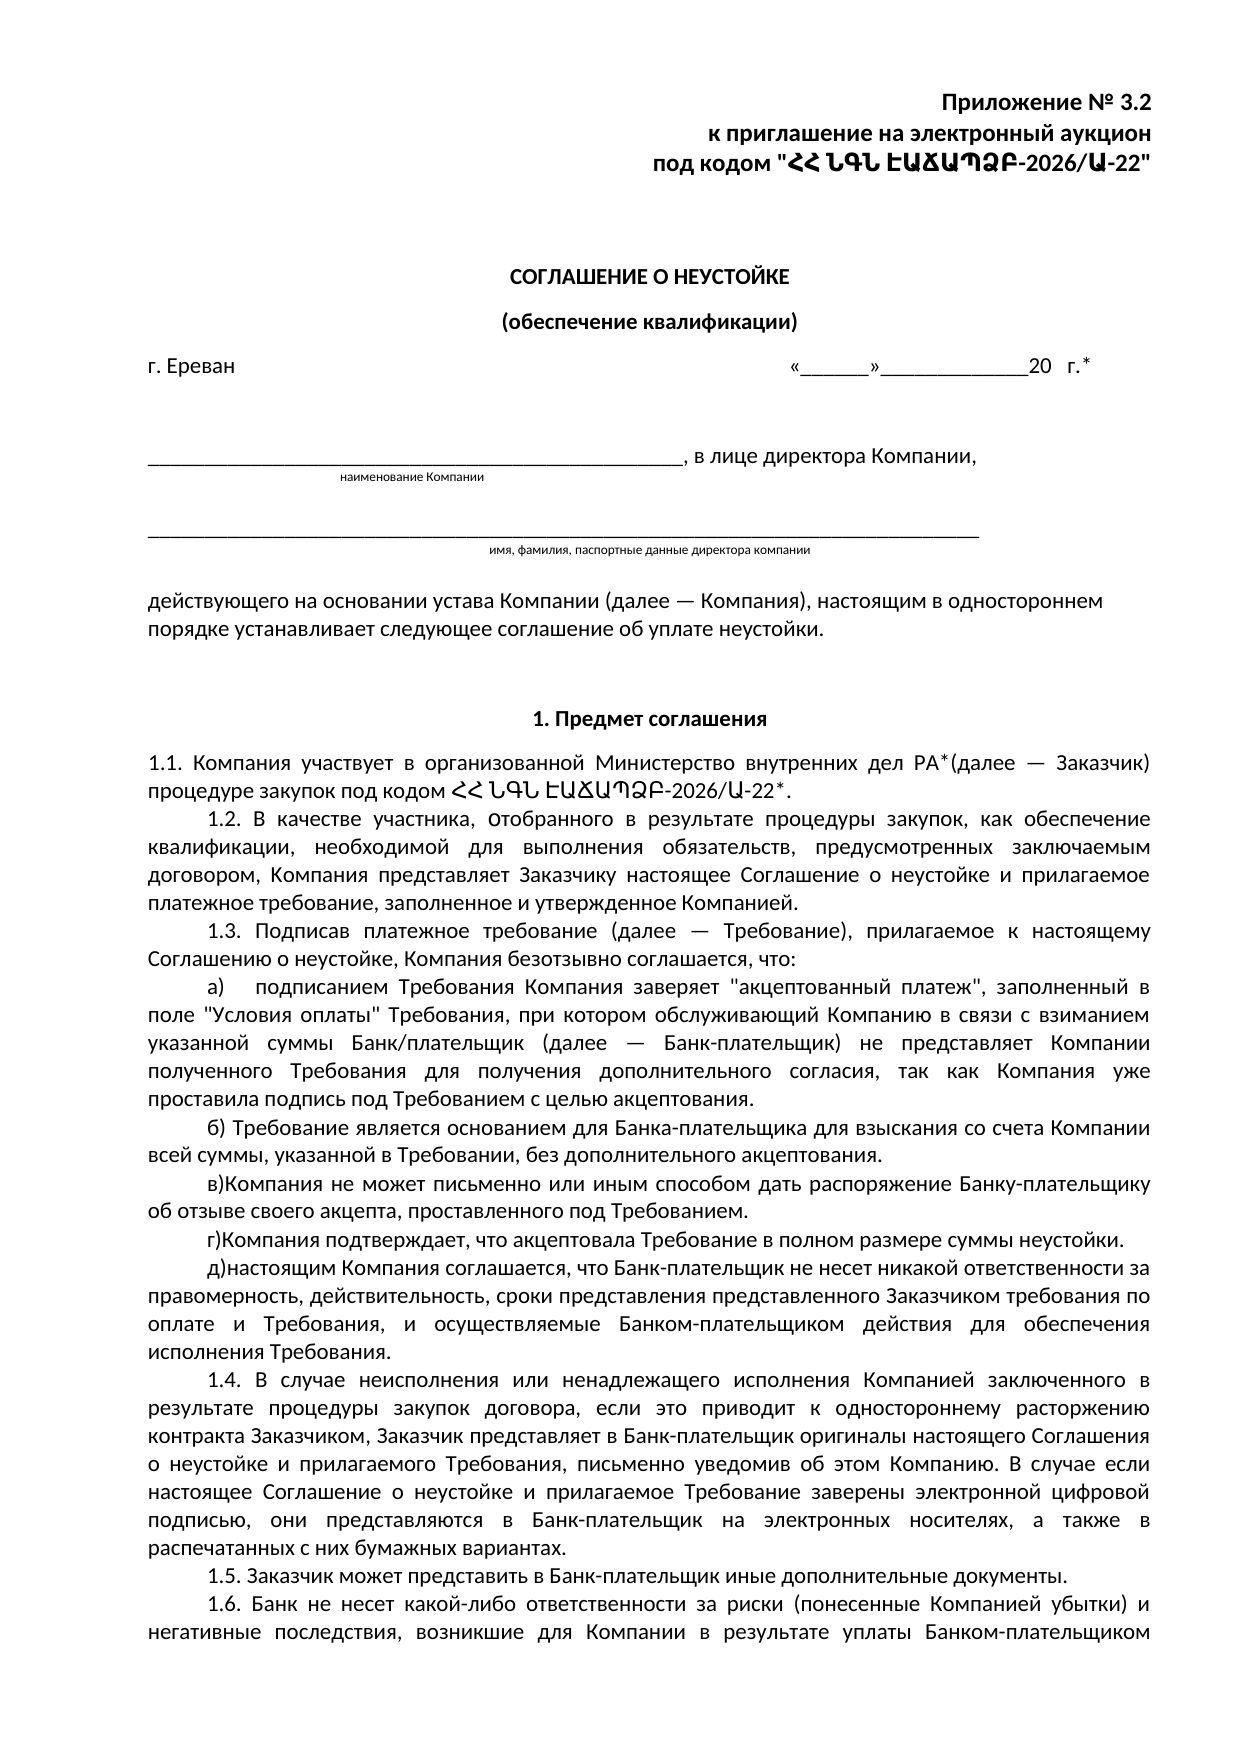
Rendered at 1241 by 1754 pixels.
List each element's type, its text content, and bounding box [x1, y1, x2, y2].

text 1. Предмет соглашения [148, 704, 1152, 732]
text к приглашение на электронный аукцион [177, 117, 1152, 147]
text наименование Компании [340, 469, 1152, 497]
text б) Требование является основанием для Банка-плательщика для взыскания со счета Компании всей суммы, указанной в Требовании, без дополнительного акцептования. [148, 1113, 1152, 1169]
text 1.2. В качестве участника, օтобранного в результате процедуры закупок, как обеспечение квалификации, необходимой для выполнения обязательств, предусмотренных заключаемым договором, Kомпания представляет Заказчику настоящее Соглашение о неустойке и прилагаемое платежное требование, заполненное и утвержденное Компанией. [148, 804, 1152, 916]
text г)Компания подтверждает, что акцептовала Требование в полном размере суммы неустойки. [148, 1225, 1152, 1253]
text под кодом "ՀՀ ՆԳՆ ԷԱՃԱՊՁԲ-2026/Ա-22" [177, 147, 1152, 178]
text _______________________________________________, в лице директора Компании, [148, 441, 1152, 469]
text в)Компания не может письменно или иным способом дать распоряжение Банку-плательщику об отзыве своего акцепта, проставленного под Требованием. [148, 1169, 1152, 1225]
table_header г. Ереван [136, 351, 635, 396]
table_header «______»_____________20 г.* [635, 351, 1104, 396]
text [148, 1589, 1152, 1645]
text д)настоящим Компания соглашается, что Банк-плательщик не несет никакой ответственности за правомерность, действительность, сроки представления представленного Заказчиком требования по оплате и Требования, и осуществляемые Банком-плательщиком действия для обеспечения исполнения Требования. [148, 1253, 1152, 1365]
text (обеспечение квалификации) [148, 307, 1152, 335]
text имя, фамилия, паспортные данные директора компании [148, 542, 1152, 569]
text 1.4. В случае неисполнения или ненадлежащего исполнения Компанией заключенного в результате процедуры закупок договора, если это приводит к одностороннему расторжению контракта Заказчиком, Заказчик представляет в Банк-плательщик оригиналы настоящего Соглашения о неустойке и прилагаемого Требования, письменно уведомив об этом Компанию. В случае если настоящее Соглашение о неустойке и прилагаемое Требование заверены электронной цифровой подписью, они представляются в Банк-плательщик на электронных носителях, а также в распечатанных с них бумажных вариантах. [148, 1365, 1152, 1561]
text СОГЛАШЕНИЕ О НЕУСТОЙКЕ [148, 262, 1152, 290]
text а) подписанием Требования Компания заверяет "акцептованный платеж", заполненный в поле "Условия оплаты" Требования, при котором обслуживающий Компанию в связи с взиманием указанной суммы Банк/плательщик (далее — Банк-плательщик) не представляет Компании полученного Требования для получения дополнительного согласия, так как Компания уже проставила подпись под Требованием с целью акцептования. [148, 972, 1152, 1113]
text _________________________________________________________________________ [148, 513, 1152, 542]
text Приложение № 3.2 [148, 86, 1152, 117]
text 1.5. Заказчик может представить в Банк-плательщик иные дополнительные документы. [148, 1561, 1152, 1589]
text 1.1. Компания участвует в организованной Министерство внутренних дел РА*(далее — Заказчик) процедуре закупок под кодом ՀՀ ՆԳՆ ԷԱՃԱՊՁԲ-2026/Ա-22*. [148, 748, 1152, 804]
text действующего на основании устава Компании (далее — Компания), настоящим в одностороннем [148, 586, 1152, 614]
text порядке устанавливает следующее соглашение об уплате неустойки. [148, 614, 1152, 642]
text 1.3. Подписав платежное требование (далее — Требование), прилагаемое к настоящему Соглашению о неустойке, Компания безотзывно соглашается, что: [148, 916, 1152, 972]
